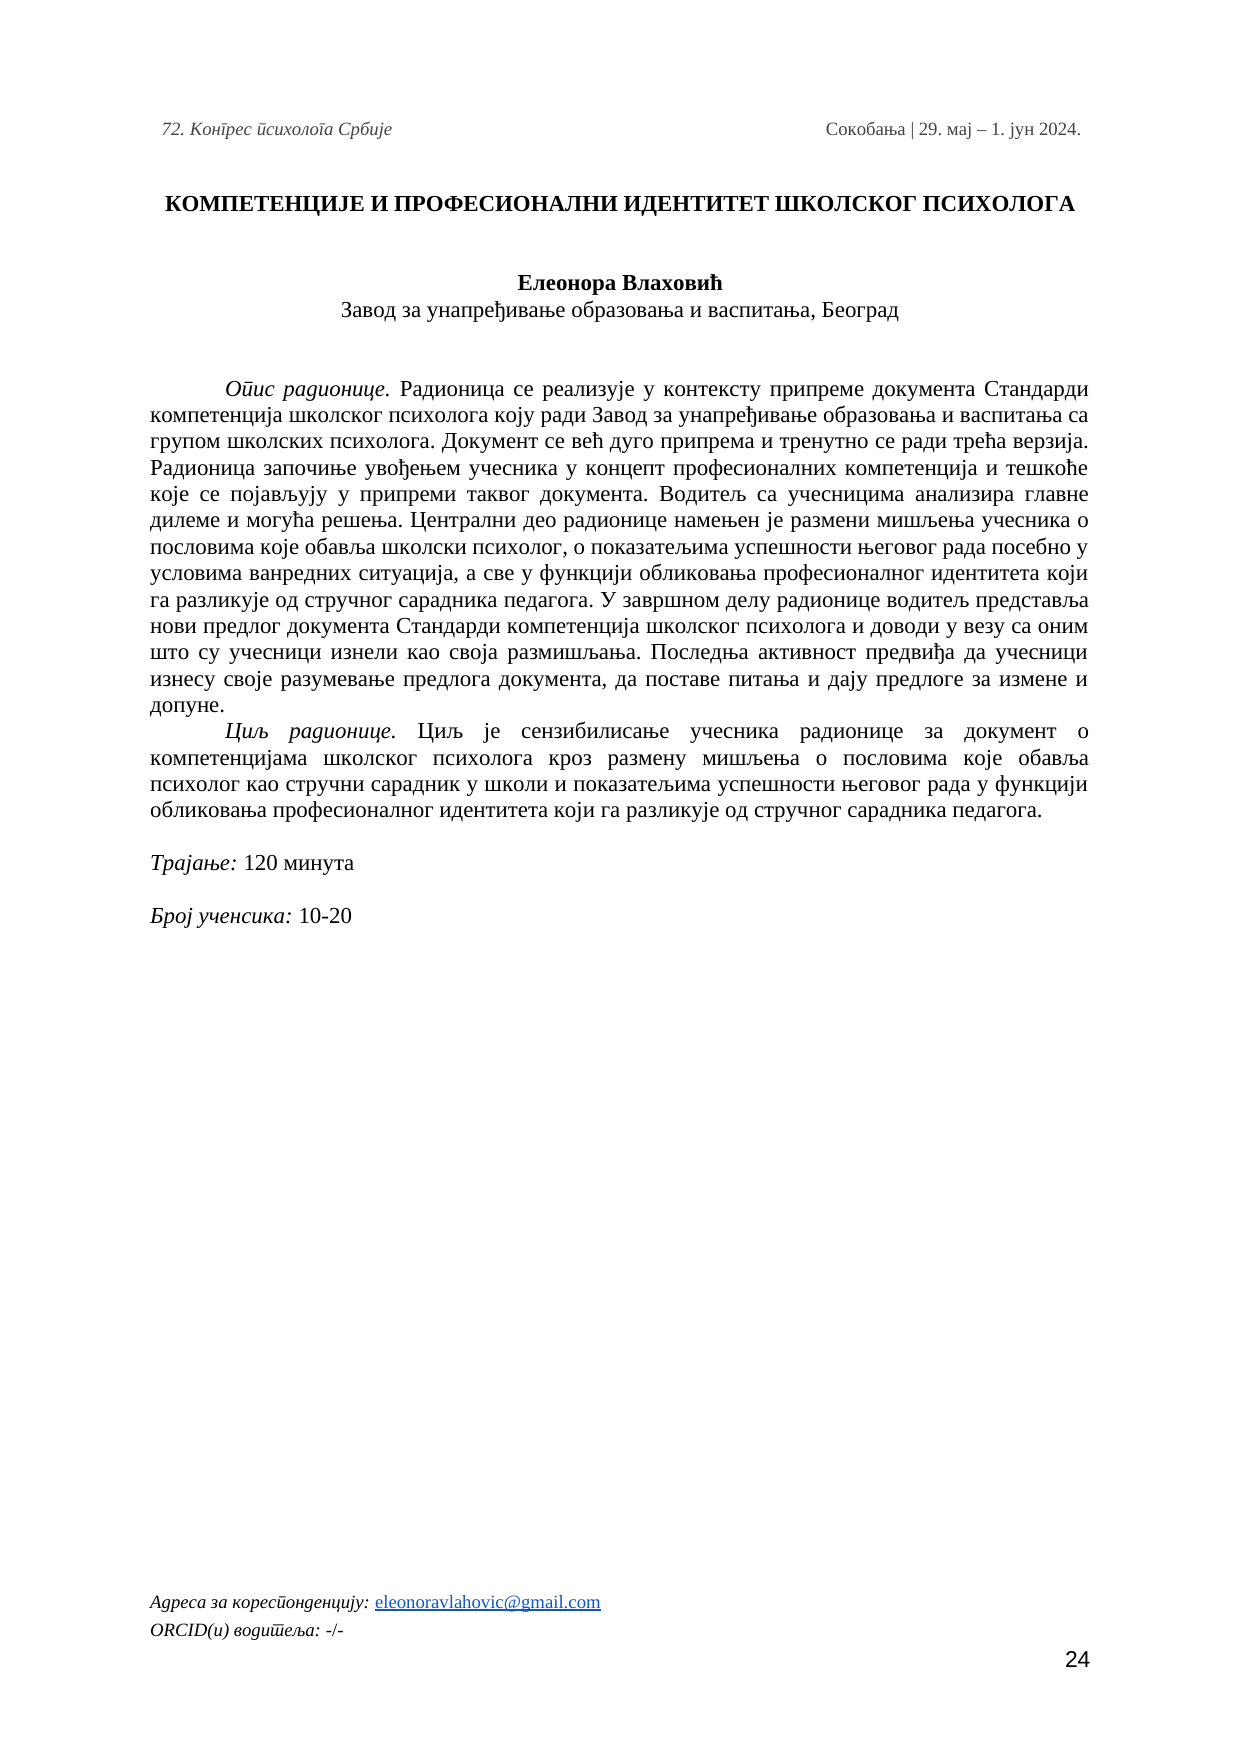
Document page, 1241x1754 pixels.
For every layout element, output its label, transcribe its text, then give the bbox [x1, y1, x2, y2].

text КОМПЕТЕНЦИЈЕ И ПРОФЕСИОНАЛНИ ИДЕНТИТЕТ ШКОЛСКОГ ПСИХОЛОГА [150, 190, 1090, 217]
text Опис радионице. Радионица се реализује у контексту припреме документа Стандарди компетенција школског психолога коју ради Завод за унапређивање образовања и васпитања са групом школских психолога. Документ се већ дуго припрема и тренутно се ради трећа верзија. Радионица започиње увођењем учесника у концепт професионалних компетенција и тешкоће које се појављују у припреми таквог документа. Водитељ са учесницима анализира главне дилеме и могућа решења. Централни део радионице намењен је размени мишљења учесника о пословима које обавља школски психолог, о показатељима успешности његовог рада посебно у условима ванредних ситуација, а све у функцији обликовања професионалног идентитета који га разликује од стручног сарадника педагога. У завршном делу радионице водитељ представља нови предлог документа Стандарди компетенција школског психолога и доводи у везу са оним што су учесници изнели као своја размишљања. Последња активност предвиђа да учесници изнесу своје разумевање предлога документа, да поставе питања и дају предлоге за измене и допуне. [150, 375, 1090, 717]
text Завод за унапређивање образовања и васпитања, Београд [150, 296, 1090, 322]
text Трајање: 120 минута [150, 849, 1090, 876]
text Број ученсика: 10-20 [150, 902, 1090, 928]
text Елеонора Влаховић [150, 269, 1090, 296]
text Циљ радионице. Циљ је сензибилисање учесника радионице за документ о компетенцијама школског психолога кроз размену мишљења о пословима које обавља психолог као стручни сарадник у школи и показатељима успешности његовог рада у функцији обликовања професионалног идентитета који га разликује од стручног сарадника педагога. [150, 717, 1090, 823]
